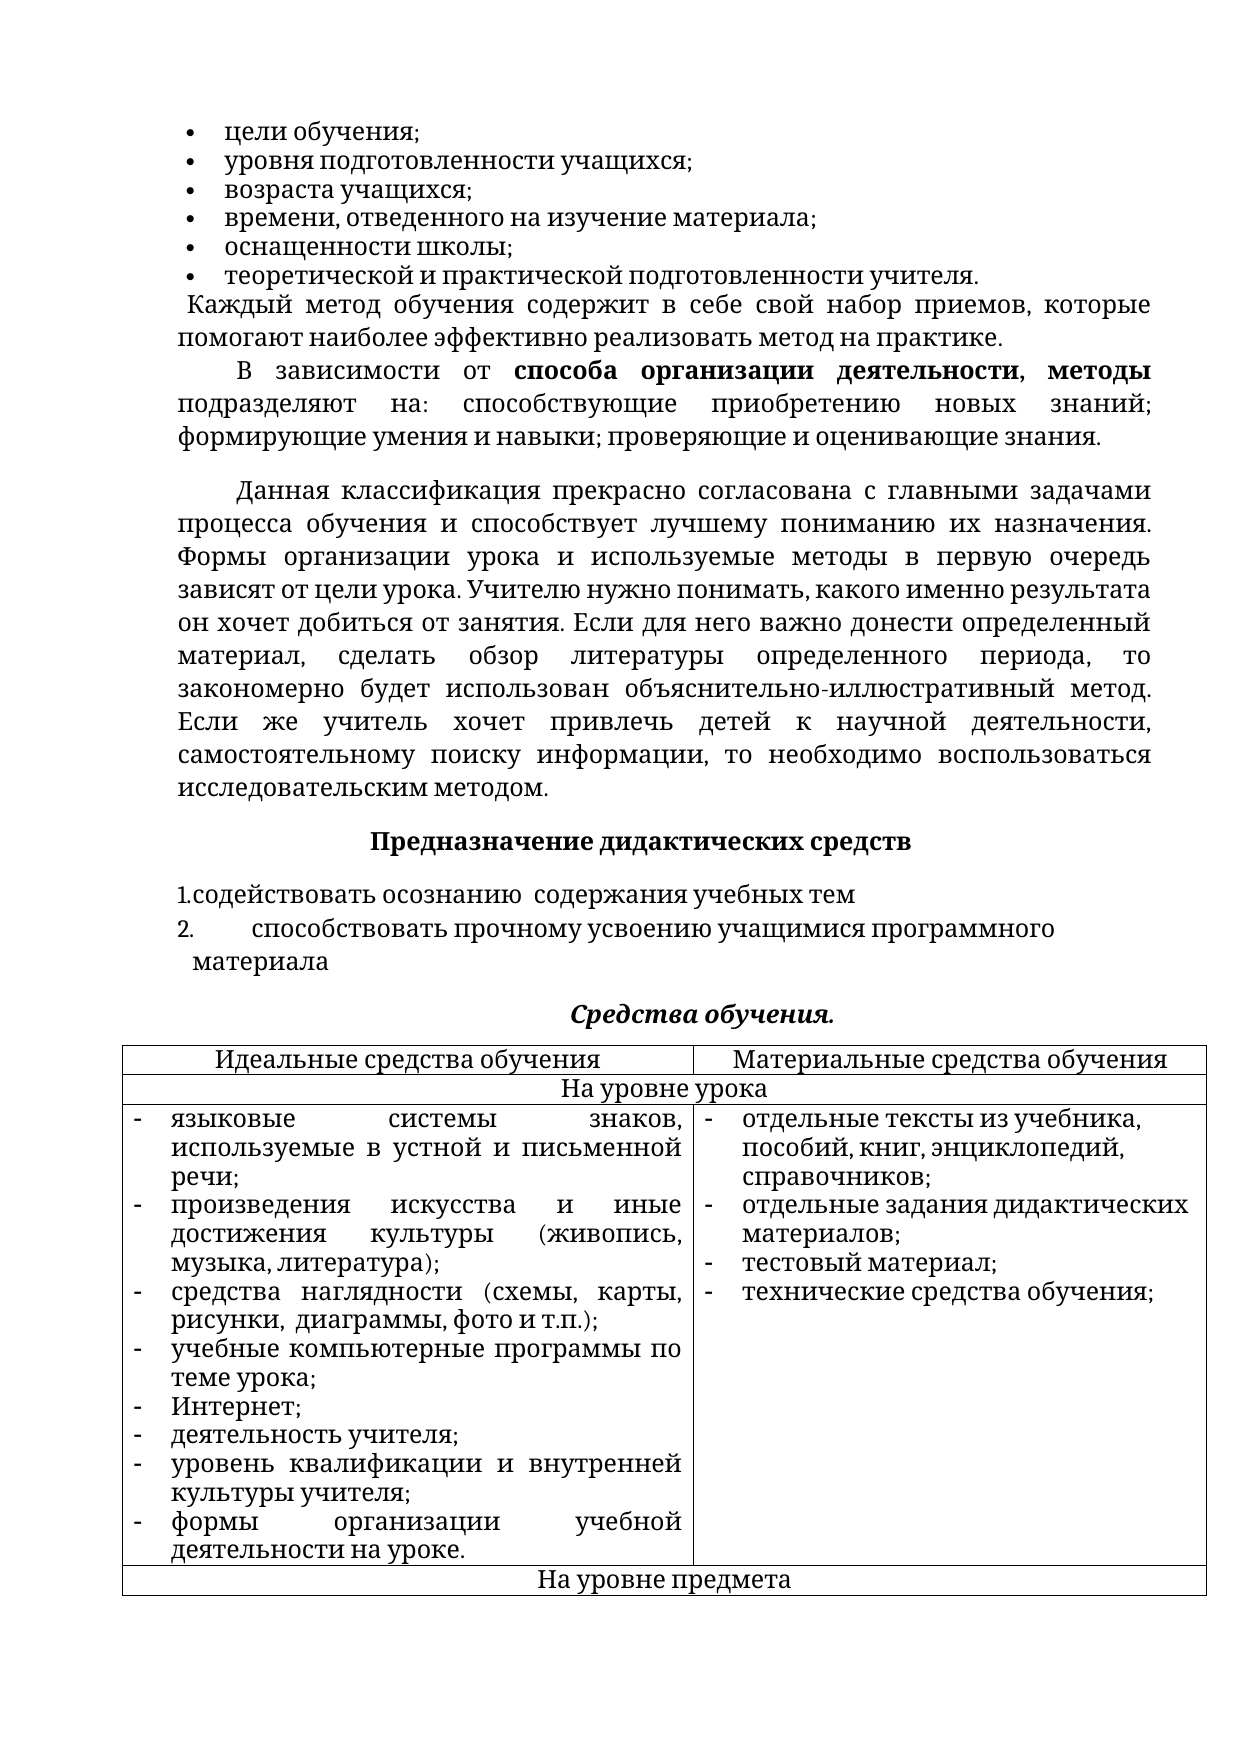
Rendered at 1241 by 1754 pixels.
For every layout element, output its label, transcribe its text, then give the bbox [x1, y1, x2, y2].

list уровня подготовленности учащихся; [187, 147, 1152, 176]
table_cell На уровне предмета [123, 1566, 1206, 1595]
table_cell отдельные тексты из учебника, пособий, книг, энциклопедий, справочников; отдельные задания дидактических материалов; тестовый материал; технические средства обучения; [694, 1105, 1206, 1565]
text В зависимости от способа организации деятельности, методы подразделяют на: способствующие приобретению новых знаний; формирующие умения и навыки; проверяющие и оценивающие знания. [177, 357, 1152, 390]
text Средства обучения. [177, 1001, 1152, 1030]
text Каждый метод обучения содержит в себе свой набор приемов, которые помогают наиболее эффективно реализовать метод на практике. [177, 291, 1152, 352]
table_cell языковые системы знаков, используемые в устной и письменной речи; произведения искусства и иные достижения культуры (живопись, музыка, литература); средства наглядности (схемы, карты, рисунки, диаграммы, фото и т.п.); учебные компьютерные программы по теме урока; Интернет; деятельность учителя; уровень квалификации и внутренней культуры учителя; формы организации учебной деятельности на уроке. [123, 1105, 693, 1565]
list цели обучения; [187, 118, 1152, 147]
list содействовать осознанию содержания учебных тем [177, 881, 1152, 910]
list возраста учащихся; [187, 176, 1152, 204]
list способствовать прочному усвоению учащимися программного материала [177, 914, 1152, 976]
list времени, отведенного на изучение материала; [187, 204, 1152, 233]
table_header Идеальные средства обучения [123, 1046, 693, 1074]
text Предназначение дидактических средств [177, 828, 1152, 856]
list оснащенности школы; [187, 233, 1152, 262]
text В зависимости от способа организации деятельности, методы подразделяют на: способствующие приобретению новых знаний; формирующие умения и навыки; проверяющие и оценивающие знания. [177, 418, 1152, 451]
list теоретической и практической подготовленности учителя. [187, 262, 1152, 291]
table_cell На уровне урока [123, 1075, 1206, 1104]
table_header Материальные средства обучения [694, 1046, 1206, 1074]
